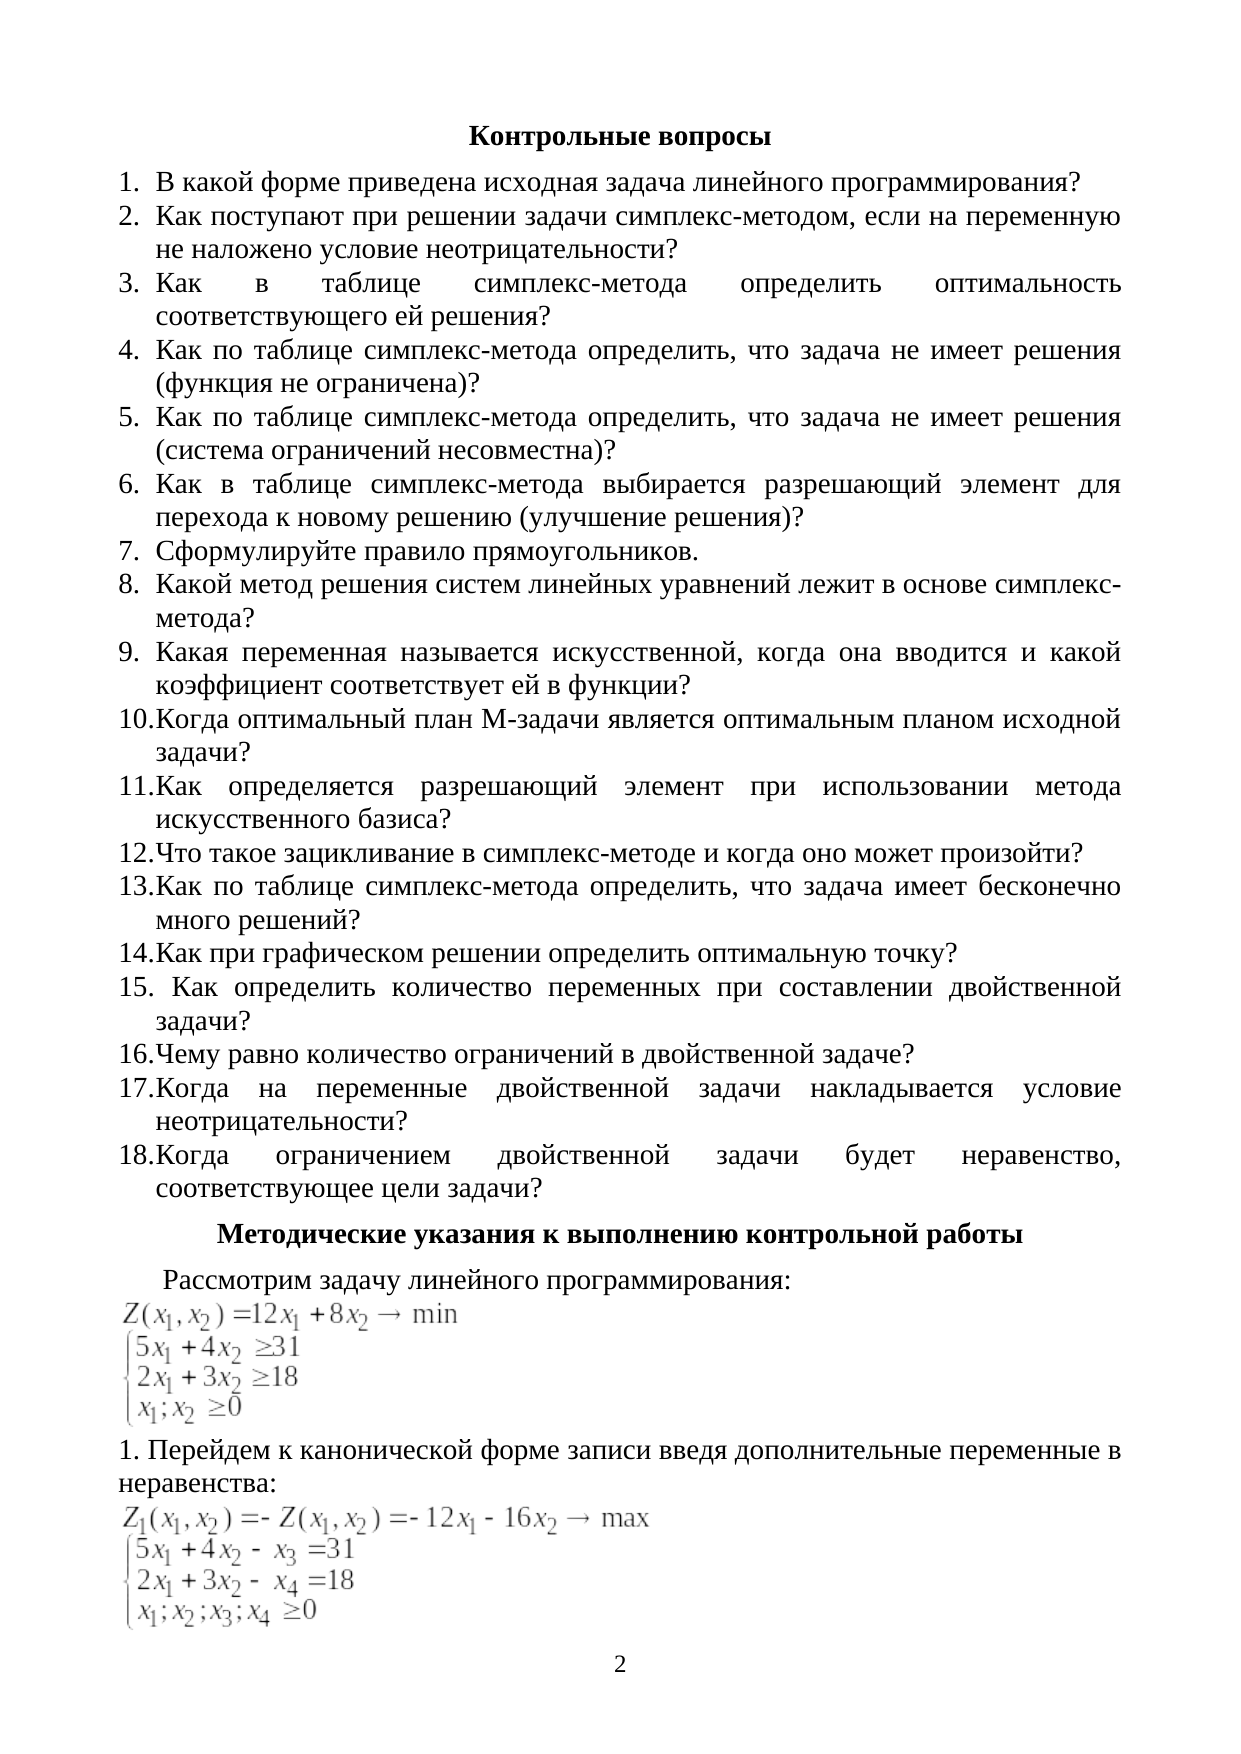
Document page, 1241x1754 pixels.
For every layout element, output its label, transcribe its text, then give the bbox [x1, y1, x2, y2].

list Как по таблице симплекс-метода определить, что задача не имеет решения (система ограничений несовместна)? [118, 399, 1122, 466]
list Чему равно количество ограничений в двойственной задаче? [118, 1036, 1122, 1070]
text 1. Перейдем к канонической форме записи введя дополнительные переменные в неравенства: [118, 1296, 1122, 1499]
list Когда оптимальный план М-задачи является оптимальным планом исходной задачи? [118, 701, 1122, 768]
list Когда ограничением двойственной задачи будет неравенство, соответствующее цели задачи? [118, 1137, 1122, 1204]
text Контрольные вопросы [118, 118, 1122, 152]
list Что такое зацикливание в симплекс-методе и когда оно может произойти? [118, 835, 1122, 868]
list Как в таблице симплекс-метода определить оптимальность соответствующего ей решения? [118, 265, 1122, 332]
list Как в таблице симплекс-метода выбирается разрешающий элемент для перехода к новому решению (улучшение решения)? [118, 466, 1122, 533]
list В какой форме приведена исходная задача линейного программирования? [118, 164, 1122, 198]
list Как определяется разрешающий элемент при использовании метода искусственного базиса? [118, 768, 1122, 835]
list Какая переменная называется искусственной, когда она вводится и какой коэффициент соответствует ей в функции? [118, 634, 1122, 701]
list Как при графическом решении определить оптимальную точку? [118, 936, 1122, 969]
text Рассмотрим задачу линейного программирования: [118, 1262, 1122, 1296]
list Как по таблице симплекс-метода определить, что задача имеет бесконечно много решений? [118, 868, 1122, 936]
text Методические указания к выполнению контрольной работы [118, 1216, 1122, 1250]
list Сформулируйте правило прямоугольников. [118, 533, 1122, 567]
list Как по таблице симплекс-метода определить, что задача не имеет решения (функция не ограничена)? [118, 332, 1122, 399]
list Какой метод решения систем линейных уравнений лежит в основе симплекс-метода? [118, 567, 1122, 634]
list Когда на переменные двойственной задачи накладывается условие неотрицательности? [118, 1070, 1122, 1137]
list Как поступают при решении задачи симплекс-методом, если на переменную не наложено условие неотрицательности? [118, 198, 1122, 265]
list Как определить количество переменных при составлении двойственной задачи? [118, 969, 1122, 1036]
